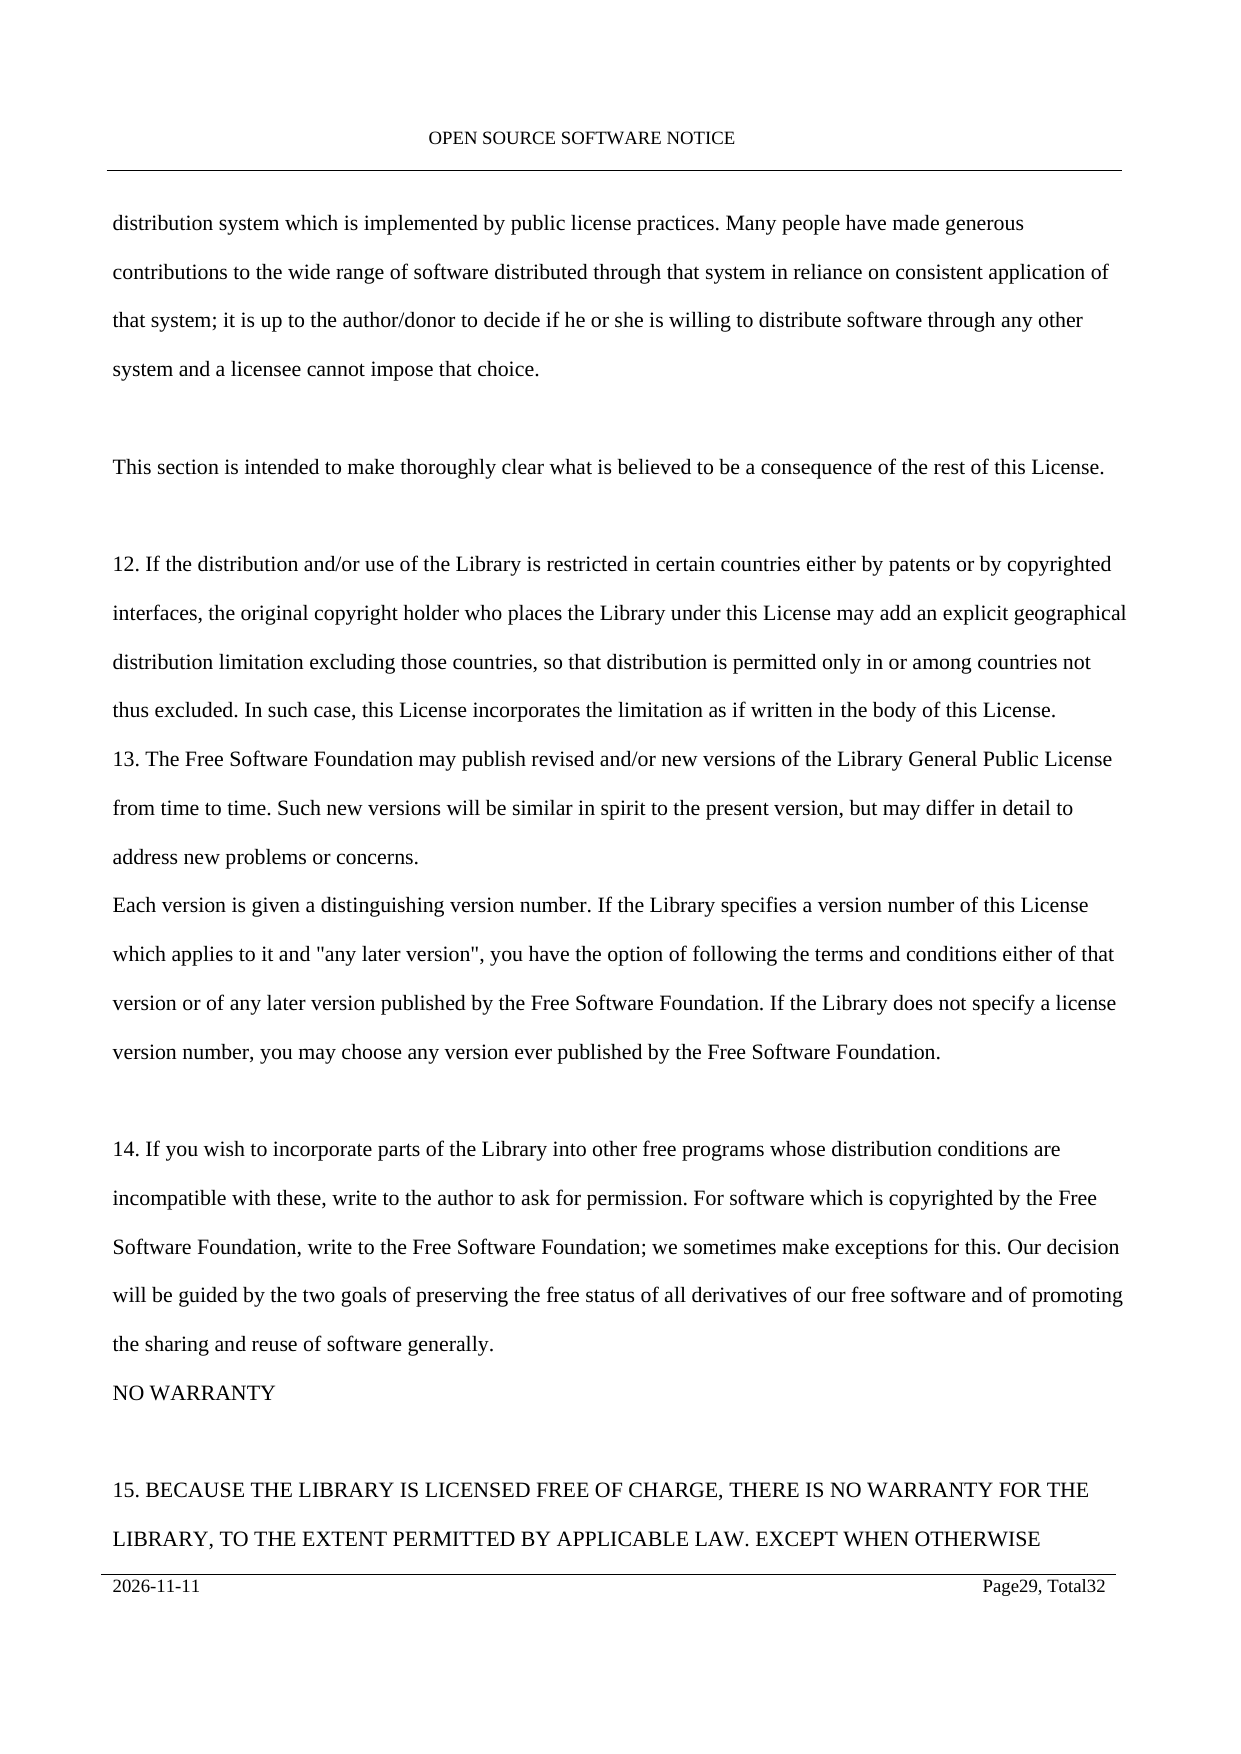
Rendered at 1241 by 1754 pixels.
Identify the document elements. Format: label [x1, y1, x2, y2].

text [112, 206, 1128, 1555]
